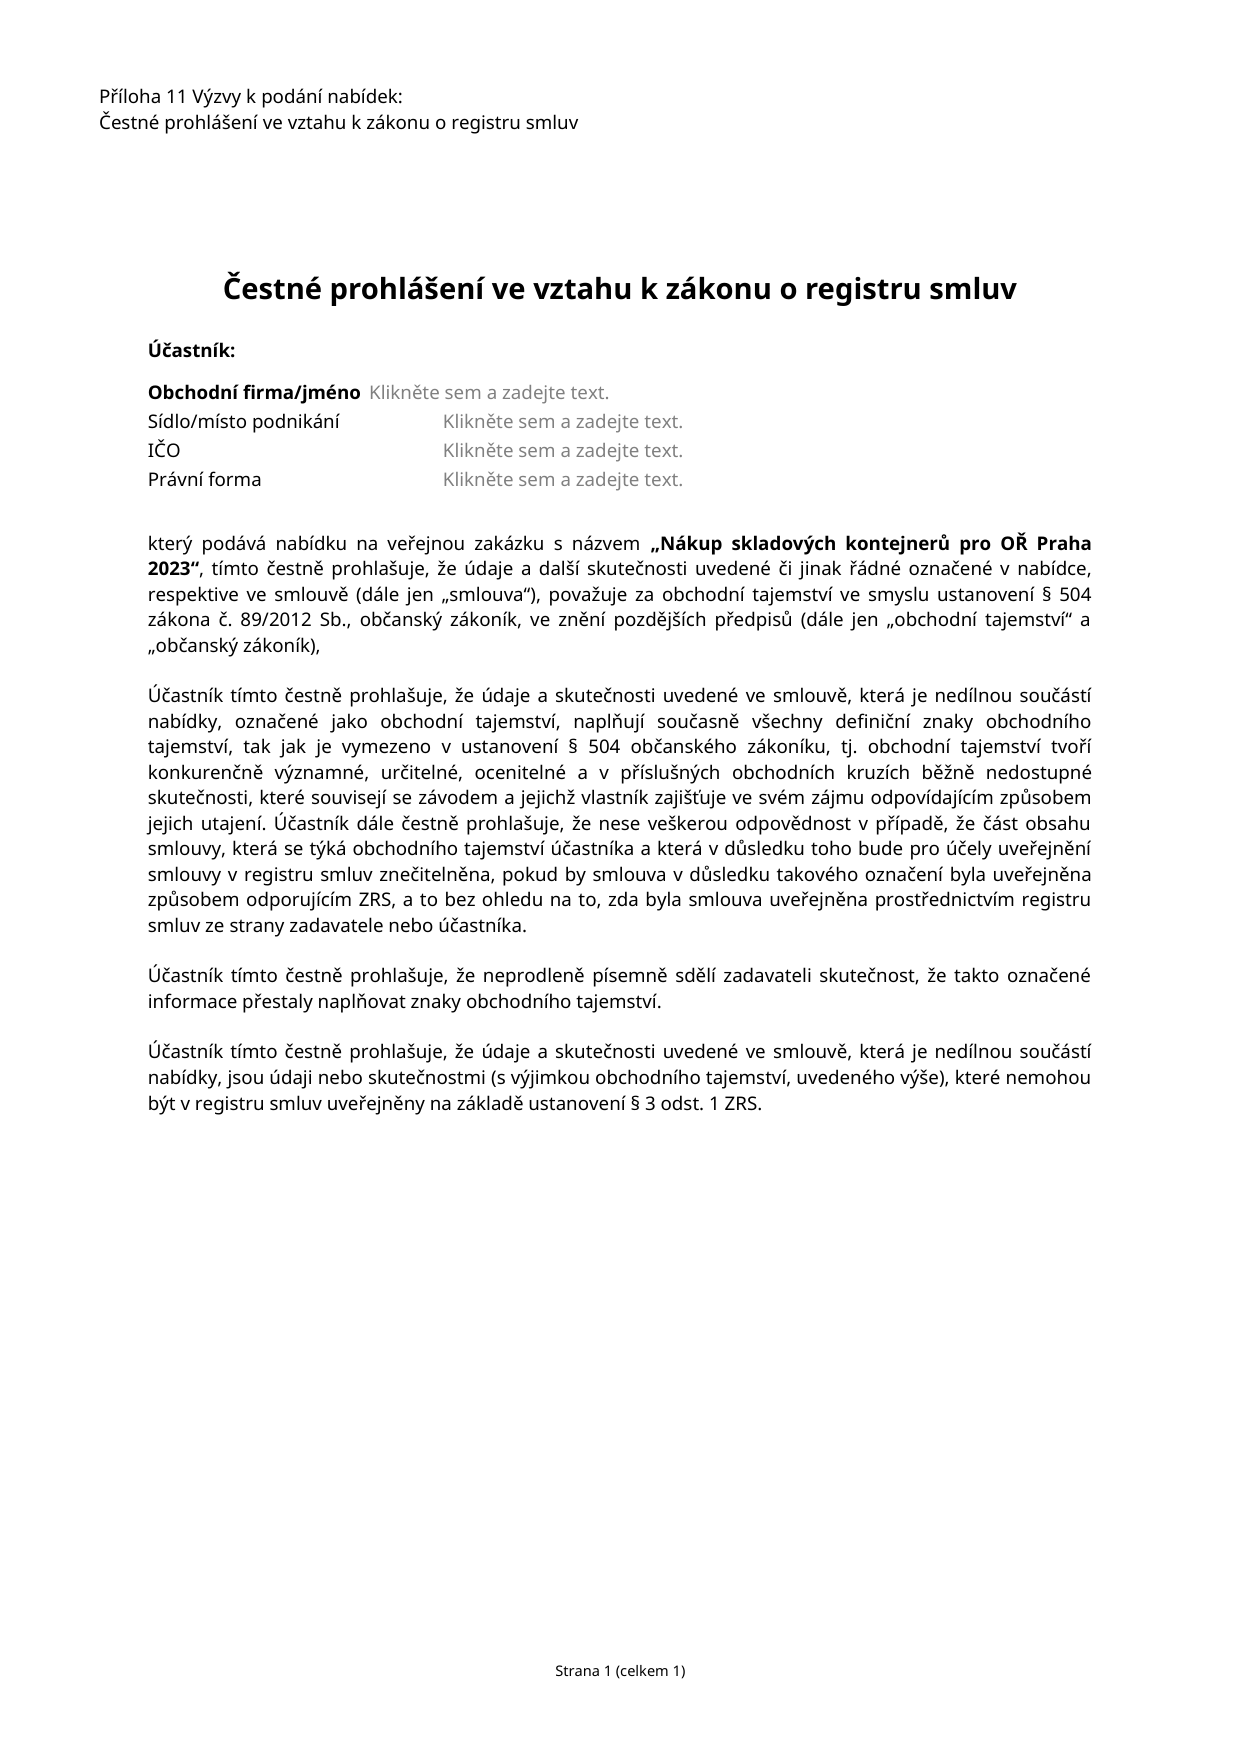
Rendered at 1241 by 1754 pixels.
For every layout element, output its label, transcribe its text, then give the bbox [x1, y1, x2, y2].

text Obchodní firma/jméno [148, 376, 1093, 405]
text Účastník: [148, 333, 1093, 364]
text Právní forma [148, 463, 1093, 492]
text IČO [148, 434, 1093, 463]
text Účastník tímto čestně prohlašuje, že údaje a skutečnosti uvedené ve smlouvě, která je nedílnou součástí nabídky, jsou údaji nebo skutečnostmi (s výjimkou obchodního tajemství, uvedeného výše), které nemohou být v registru smluv uveřejněny na základě ustanovení § 3 odst. 1 ZRS. [148, 1039, 1093, 1115]
text který podává nabídku na veřejnou zakázku s názvem „Nákup skladových kontejnerů pro OŘ Praha 2023“, tímto čestně prohlašuje, že údaje a další skutečnosti uvedené či jinak řádné označené v nabídce, respektive ve smlouvě (dále jen „smlouva“), považuje za obchodní tajemství ve smyslu ustanovení § 504 zákona č. 89/2012 Sb., občanský zákoník, ve znění pozdějších předpisů (dále jen „obchodní tajemství“ a „občanský zákoník), [148, 530, 1093, 658]
text Sídlo/místo podnikání [148, 405, 1093, 434]
title Čestné prohlášení ve vztahu k zákonu o registru smluv [148, 268, 1093, 308]
text Účastník tímto čestně prohlašuje, že údaje a skutečnosti uvedené ve smlouvě, která je nedílnou součástí nabídky, označené jako obchodní tajemství, naplňují současně všechny definiční znaky obchodního tajemství, tak jak je vymezeno v ustanovení § 504 občanského zákoníku, tj. obchodní tajemství tvoří konkurenčně významné, určitelné, ocenitelné a v příslušných obchodních kruzích běžně nedostupné skutečnosti, které souvisejí se závodem a jejichž vlastník zajišťuje ve svém zájmu odpovídajícím způsobem jejich utajení. Účastník dále čestně prohlašuje, že nese veškerou odpovědnost v případě, že část obsahu smlouvy, která se týká obchodního tajemství účastníka a která v důsledku toho bude pro účely uveřejnění smlouvy v registru smluv znečitelněna, pokud by smlouva v důsledku takového označení byla uveřejněna způsobem odporujícím ZRS, a to bez ohledu na to, zda byla smlouva uveřejněna prostřednictvím registru smluv ze strany zadavatele nebo účastníka. [148, 683, 1093, 938]
text Účastník tímto čestně prohlašuje, že neprodleně písemně sdělí zadavateli skutečnost, že takto označené informace přestaly naplňovat znaky obchodního tajemství. [148, 963, 1093, 1014]
